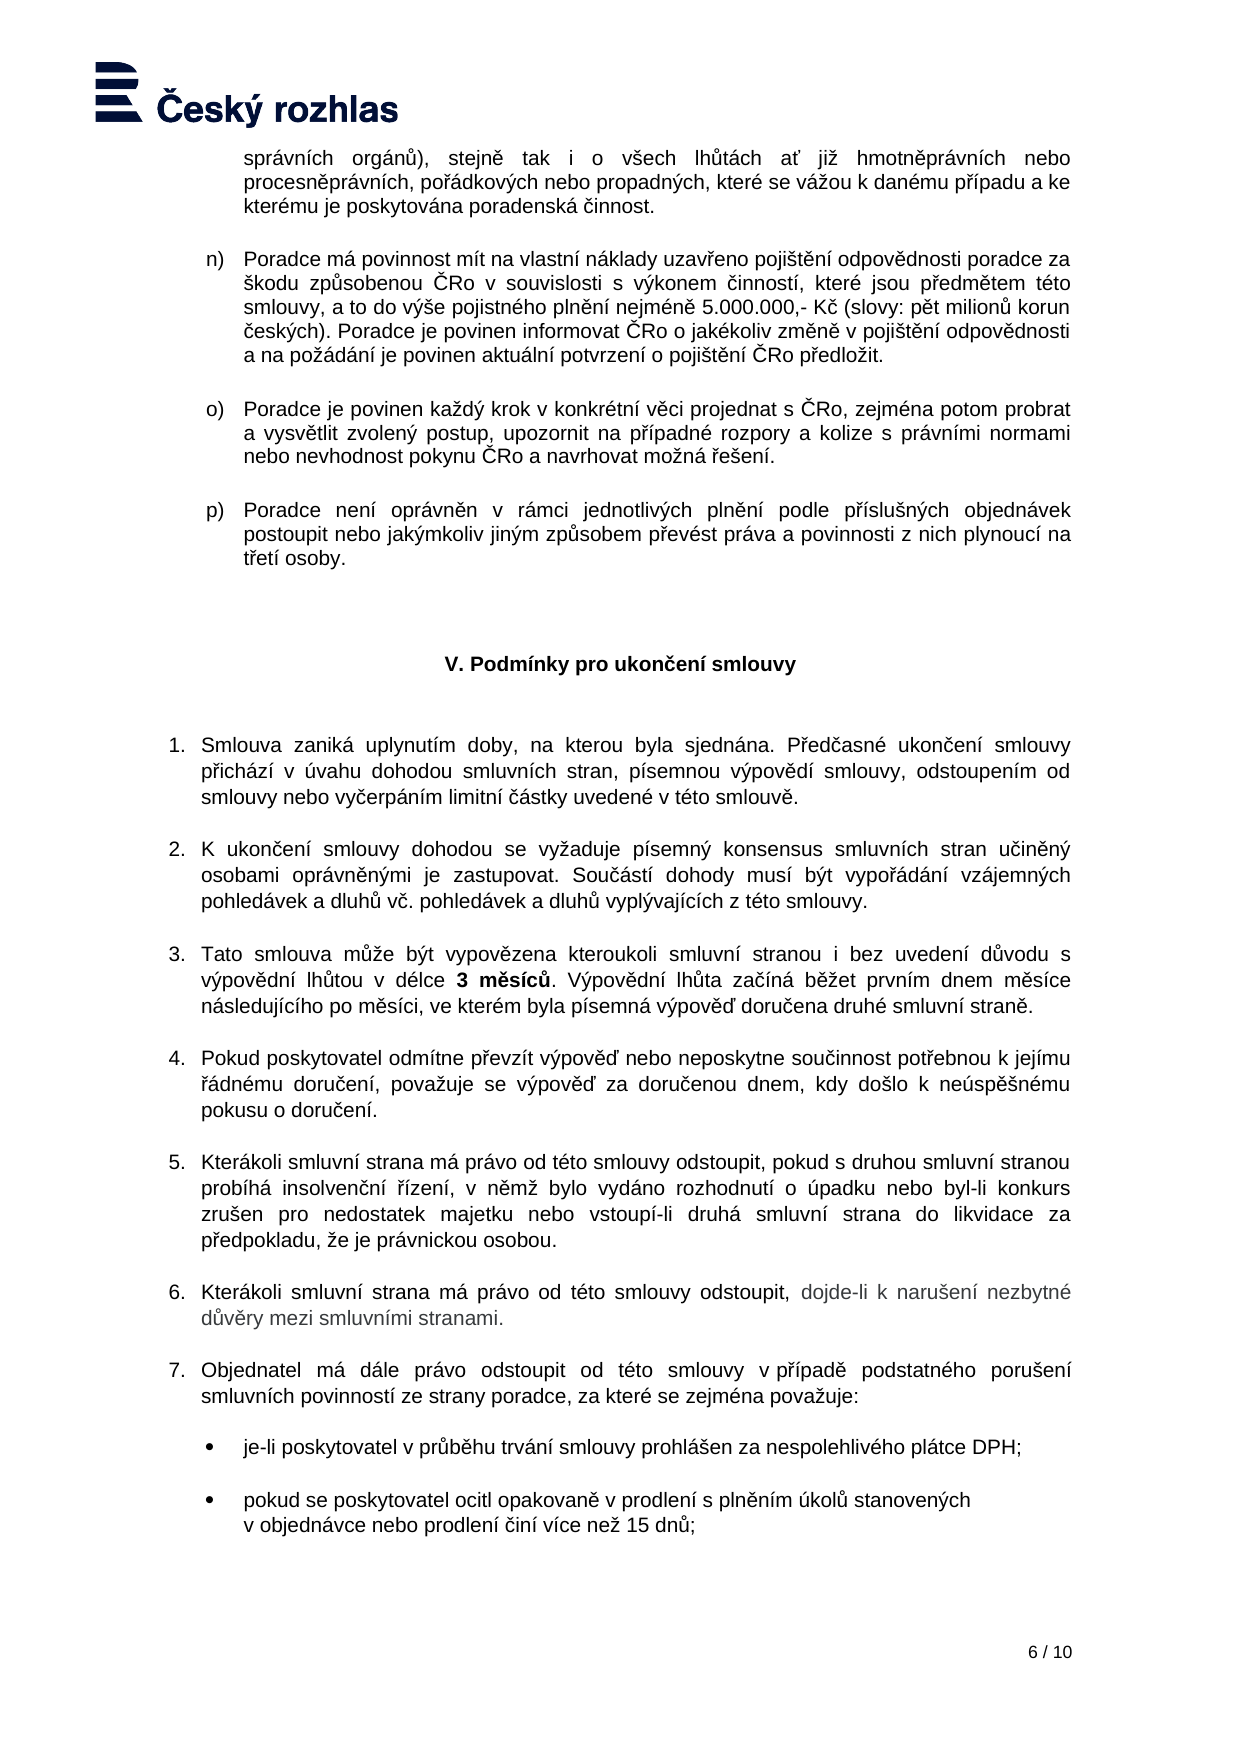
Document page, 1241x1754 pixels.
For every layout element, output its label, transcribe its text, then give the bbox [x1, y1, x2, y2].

list Poradce má povinnost mít na vlastní náklady uzavřeno pojištění odpovědnosti poradce za škodu způsobenou ČRo v souvislosti s výkonem činností, které jsou předmětem této smlouvy, a to do výše pojistného plnění nejméně 5.000.000,- Kč (slovy: pět milionů korun českých). Poradce je povinen informovat ČRo o jakékoliv změně v pojištění odpovědnosti a na požádání je povinen aktuální potvrzení o pojištění ČRo předložit. [206, 247, 1072, 367]
list Pokud poskytovatel odmítne převzít výpověď nebo neposkytne součinnost potřebnou k jejímu řádnému doručení, považuje se výpověď za doručenou dnem, kdy došlo k neúspěšnému pokusu o doručení. [168, 1044, 1072, 1122]
list K ukončení smlouvy dohodou se vyžaduje písemný konsensus smluvních stran učiněný osobami oprávněnými je zastupovat. Součástí dohody musí být vypořádání vzájemných pohledávek a dluhů vč. pohledávek a dluhů vyplývajících z této smlouvy. [168, 836, 1072, 914]
subtitle Podmínky pro ukončení smlouvy [168, 651, 1072, 677]
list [206, 146, 1072, 218]
list Poradce není oprávněn v rámci jednotlivých plnění podle příslušných objednávek postoupit nebo jakýmkoliv jiným způsobem převést práva a povinnosti z nich plynoucí na třetí osoby. [206, 498, 1072, 569]
list pokud se poskytovatel ocitl opakovaně v prodlení s plněním úkolů stanovených v objednávce nebo prodlení činí více než 15 dnů; [206, 1488, 1072, 1536]
picture [95, 62, 398, 128]
list Smlouva zaniká uplynutím doby, na kterou byla sjednána. Předčasné ukončení smlouvy přichází v úvahu dohodou smluvních stran, písemnou výpovědí smlouvy, odstoupením od smlouvy nebo vyčerpáním limitní částky uvedené v této smlouvě. [168, 732, 1072, 810]
list Objednatel má dále právo odstoupit od této smlouvy v případě podstatného porušení smluvních povinností ze strany poradce, za které se zejména považuje: [168, 1357, 1072, 1409]
list je-li poskytovatel v průběhu trvání smlouvy prohlášen za nespolehlivého plátce DPH; [206, 1435, 1072, 1459]
list Poradce je povinen každý krok v konkrétní věci projednat s ČRo, zejména potom probrat a vysvětlit zvolený postup, upozornit na případné rozpory a kolize s právními normami nebo nevhodnost pokynu ČRo a navrhovat možná řešení. [206, 396, 1072, 468]
list Tato smlouva může být vypovězena kteroukoli smluvní stranou i bez uvedení důvodu s výpovědní lhůtou v délce 3 měsíců. Výpovědní lhůta začíná běžet prvním dnem měsíce následujícího po měsíci, ve kterém byla písemná výpověď doručena druhé smluvní straně. [168, 940, 1072, 1018]
list Kterákoli smluvní strana má právo od této smlouvy odstoupit, dojde-li k narušení nezbytné důvěry mezi smluvními stranami. [168, 1279, 1072, 1331]
list Kterákoli smluvní strana má právo od této smlouvy odstoupit, pokud s druhou smluvní stranou probíhá insolvenční řízení, v němž bylo vydáno rozhodnutí o úpadku nebo byl-li konkurs zrušen pro nedostatek majetku nebo vstoupí-li druhá smluvní strana do likvidace za předpokladu, že je právnickou osobou. [168, 1148, 1072, 1253]
